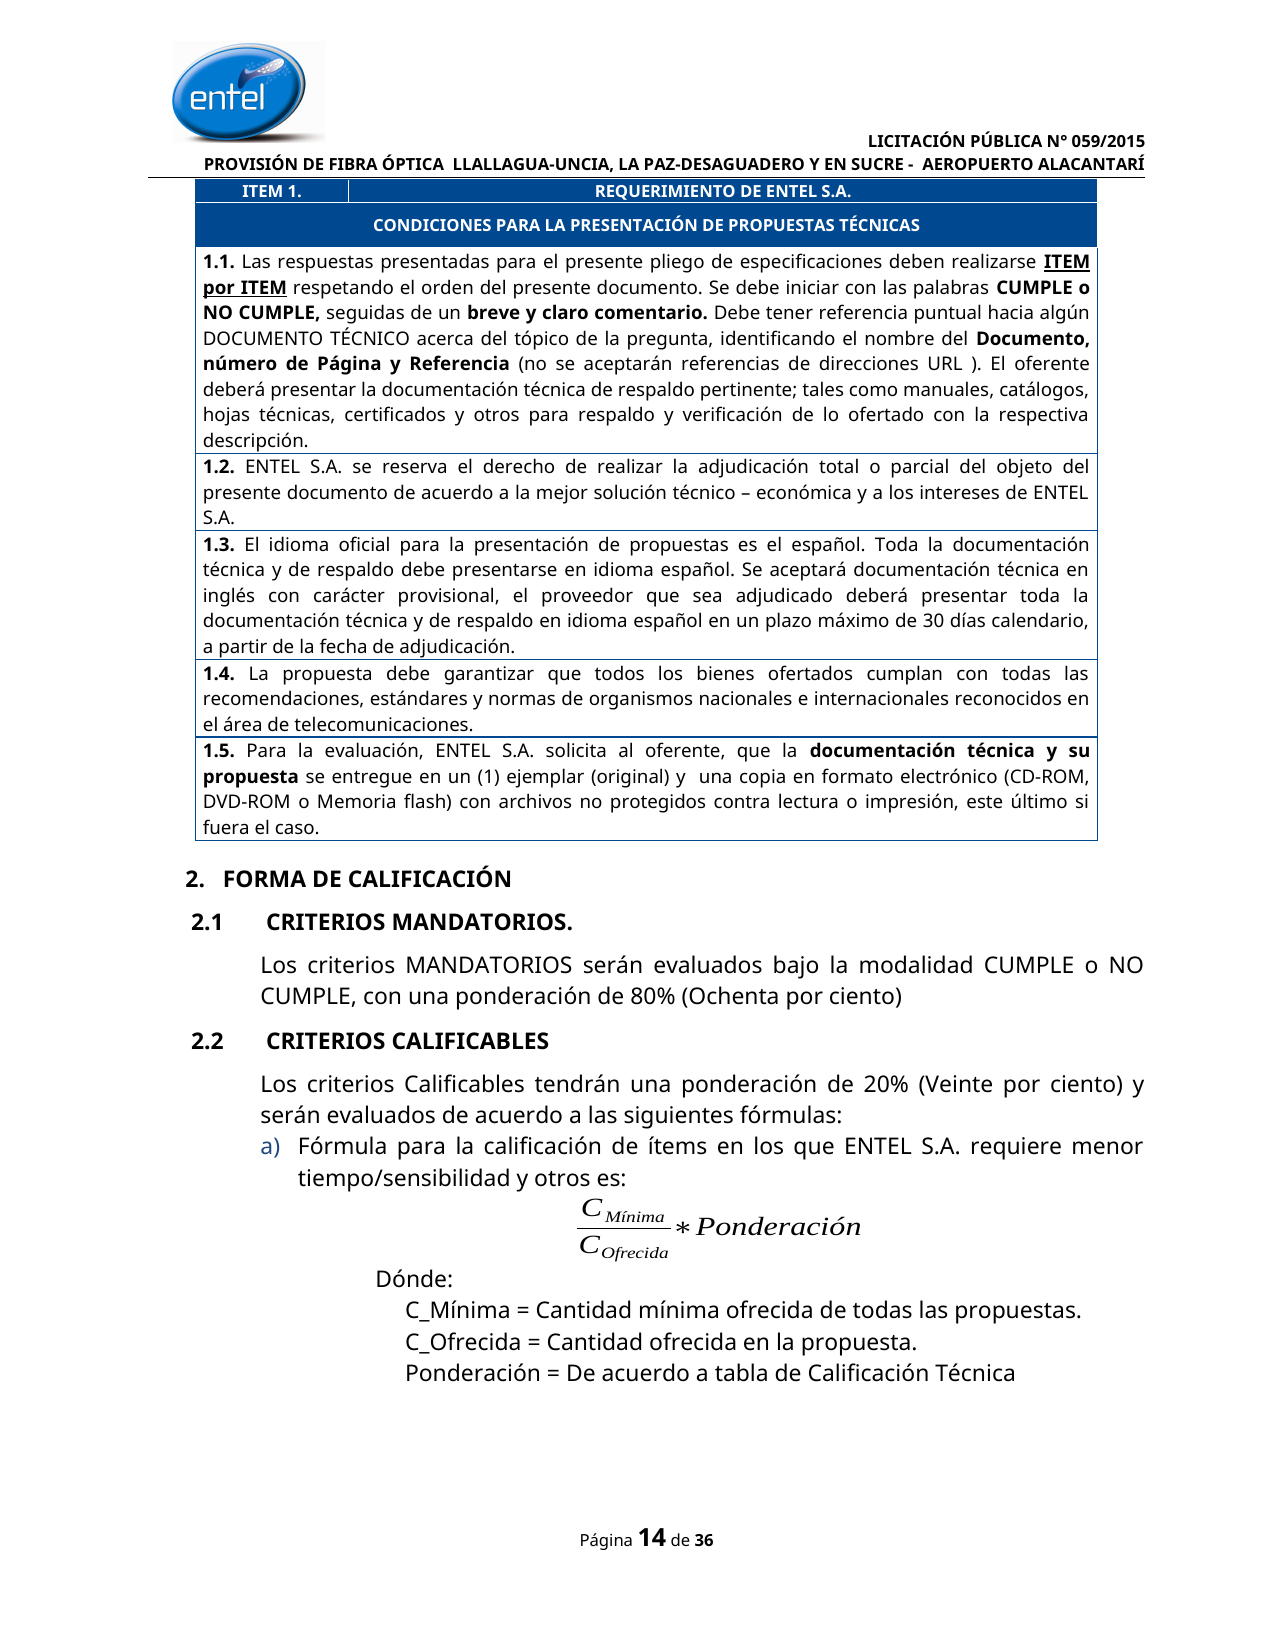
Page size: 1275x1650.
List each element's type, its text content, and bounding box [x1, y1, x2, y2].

table_cell 1.2. ENTEL S.A. se reserva el derecho de realizar la adjudicación total o parcial del objeto del presente documento de acuerdo a la mejor solución técnico – económica y a los intereses de ENTEL S.A. [196, 454, 1097, 530]
list CRITERIOS CALIFICABLES [191, 1025, 1145, 1056]
table_cell 1.5. Para la evaluación, ENTEL S.A. solicita al oferente, que la documentación técnica y su propuesta se entregue en un (1) ejemplar (original) y una copia en formato electrónico (CD-ROM, DVD-ROM o Memoria flash) con archivos no protegidos contra lectura o impresión, este último si fuera el caso. [196, 738, 1097, 839]
list Los criterios Calificables tendrán una ponderación de 20% (Veinte por ciento) y serán evaluados de acuerdo a las siguientes fórmulas: [260, 1068, 1145, 1130]
table_cell CONDICIONES PARA LA PRESENTACIÓN DE PROPUESTAS TÉCNICAS [196, 203, 1097, 247]
table_cell 1.4. La propuesta debe garantizar que todos los bienes ofertados cumplan con todas las recomendaciones, estándares y normas de organismos nacionales e internacionales reconocidos en el área de telecomunicaciones. [196, 660, 1097, 736]
table_header ITEM 1. [196, 180, 348, 202]
list Ponderación = De acuerdo a tabla de Calificación Técnica [405, 1357, 1145, 1388]
list CRITERIOS MANDATORIOS. [191, 906, 1145, 937]
table_header REQUERIMIENTO DE ENTEL S.A. [349, 180, 1097, 202]
list C_Mínima = Cantidad mínima ofrecida de todas las propuestas. [405, 1294, 1145, 1326]
table_cell 1.1. Las respuestas presentadas para el presente pliego de especificaciones deben realizarse ITEM por ITEM respetando el orden del presente documento. Se debe iniciar con las palabras CUMPLE o NO CUMPLE, seguidas de un breve y claro comentario. Debe tener referencia puntual hacia algún DOCUMENTO TÉCNICO acerca del tópico de la pregunta, identificando el nombre del Documento, número de Página y Referencia (no se aceptarán referencias de direcciones URL ). El oferente deberá presentar la documentación técnica de respaldo pertinente; tales como manuales, catálogos, hojas técnicas, certificados y otros para respaldo y verificación de lo ofertado con la respectiva descripción. [196, 249, 1097, 453]
table_cell 1.3. El idioma oficial para la presentación de propuestas es el español. Toda la documentación técnica y de respaldo debe presentarse en idioma español. Se aceptará documentación técnica en inglés con carácter provisional, el proveedor que sea adjudicado deberá presentar toda la documentación técnica y de respaldo en idioma español en un plazo máximo de 30 días calendario, a partir de la fecha de adjudicación. [196, 531, 1097, 659]
list Dónde: [368, 1263, 1145, 1294]
list Fórmula para la calificación de ítems en los que ENTEL S.A. requiere menor tiempo/sensibilidad y otros es: [260, 1130, 1145, 1193]
list Los criterios MANDATORIOS serán evaluados bajo la modalidad CUMPLE o NO CUMPLE, con una ponderación de 80% (Ochenta por ciento) [260, 948, 1145, 1011]
list C_Ofrecida = Cantidad ofrecida en la propuesta. [405, 1326, 1145, 1357]
picture [171, 41, 325, 143]
list FORMA DE CALIFICACIÓN [185, 863, 1145, 894]
